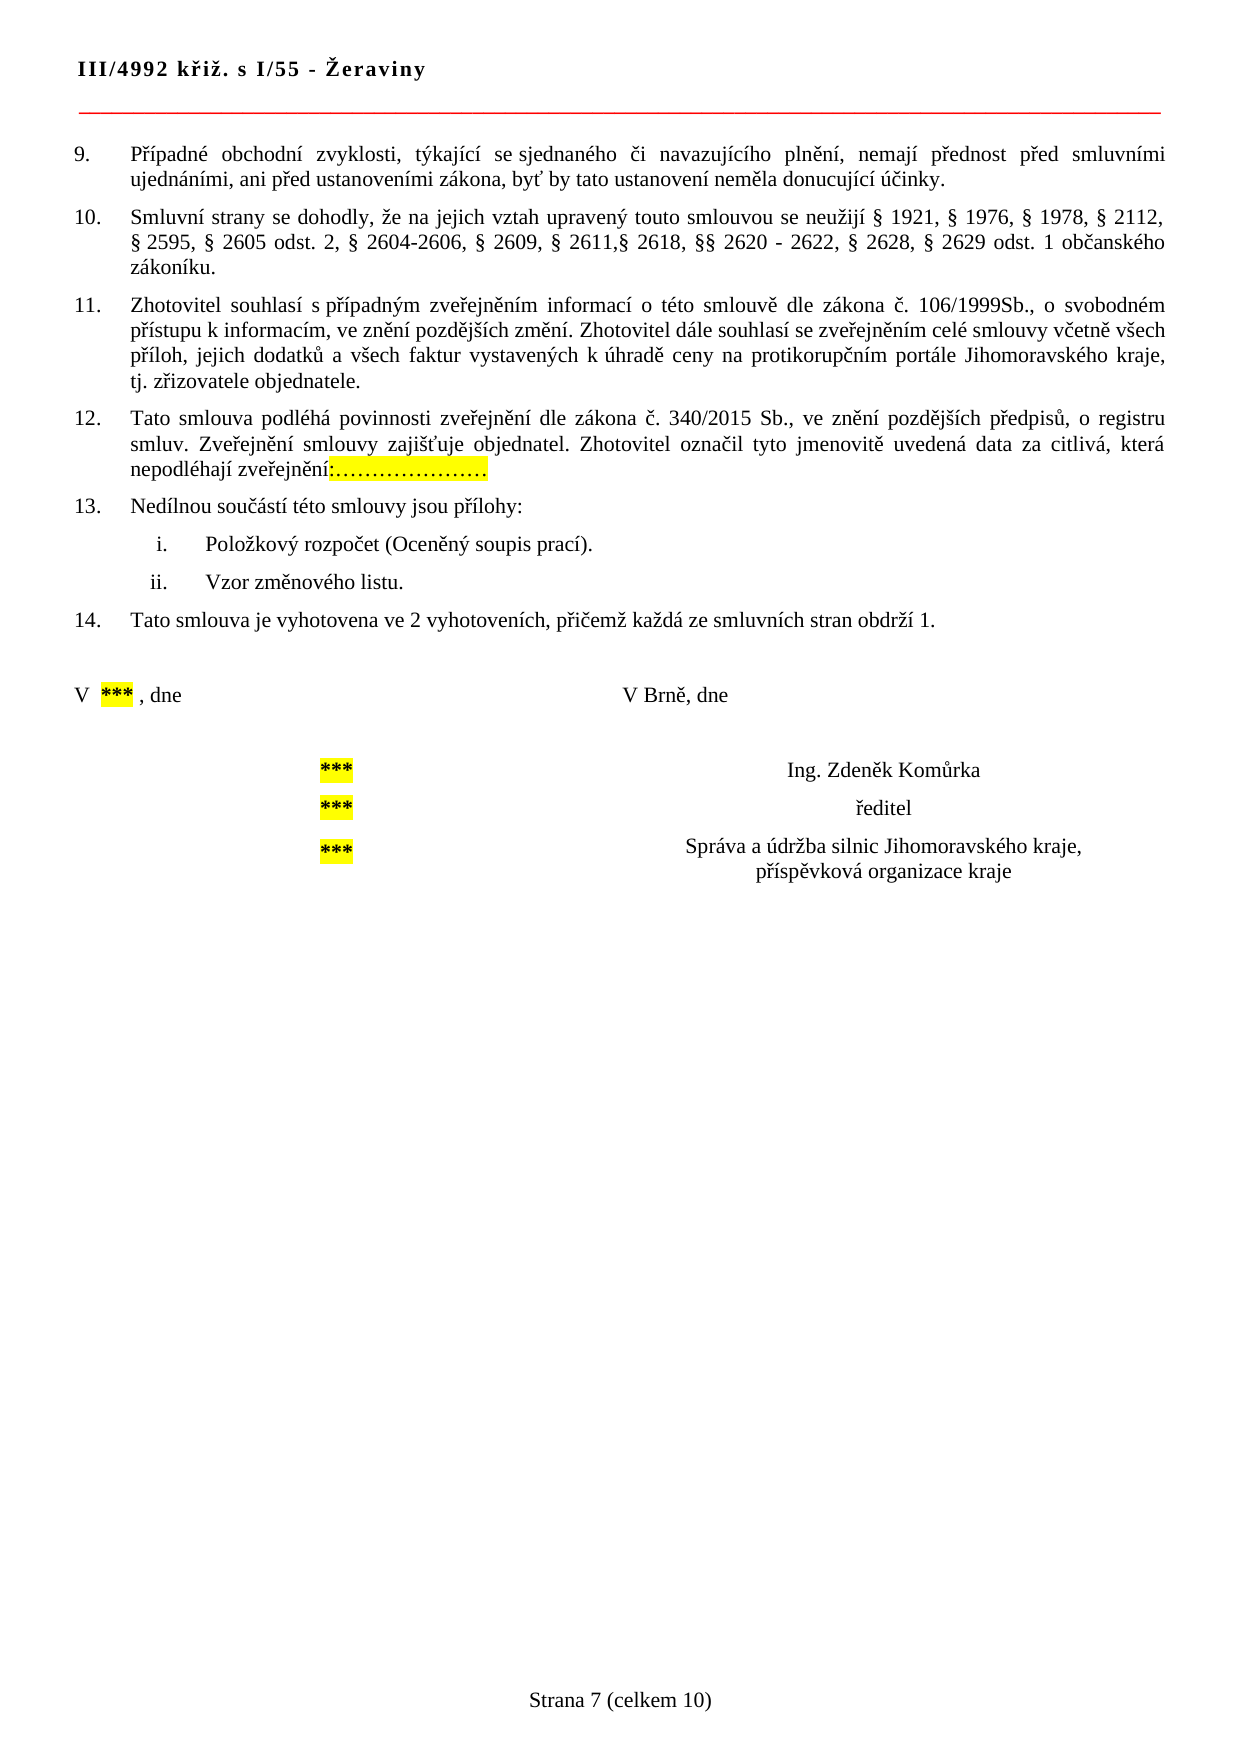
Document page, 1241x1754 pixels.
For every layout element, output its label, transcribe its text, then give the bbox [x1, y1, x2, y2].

table_cell *** [63, 833, 610, 883]
table_cell *** [63, 795, 610, 833]
list Položkový rozpočet (Oceněný soupis prací). [168, 531, 1167, 556]
list Případné obchodní zvyklosti, týkající se sjednaného či navazujícího plnění, nemají přednost před smluvními ujednáními, ani před ustanoveními zákona, byť by tato ustanovení neměla donucující účinky. [74, 141, 1167, 191]
list Tato smlouva podléhá povinnosti zveřejnění dle zákona č. 340/2015 Sb., ve znění pozdějších předpisů, o registru smluv. Zveřejnění smlouvy zajišťuje objednatel. Zhotovitel označil tyto jmenovitě uvedená data za citlivá, která nepodléhají zveřejnění:………………… [74, 405, 1167, 481]
table_cell ředitel [610, 795, 1157, 833]
list Nedílnou součástí této smlouvy jsou přílohy: [74, 493, 1167, 519]
list Zhotovitel souhlasí s případným zveřejněním informací o této smlouvě dle zákona č. 106/1999Sb., o svobodném přístupu k informacím, ve znění pozdějších změní. Zhotovitel dále souhlasí se zveřejněním celé smlouvy včetně všech příloh, jejich dodatků a všech faktur vystavených k úhradě ceny na protikorupčním portále Jihomoravského kraje, tj. zřizovatele objednatele. [74, 292, 1167, 393]
list Tato smlouva je vyhotovena ve 2 vyhotoveních, přičemž každá ze smluvních stran obdrží 1. [74, 607, 1167, 632]
list Vzor změnového listu. [168, 569, 1167, 594]
table_header *** [63, 758, 610, 795]
table_header Ing. Zdeněk Komůrka [610, 758, 1157, 795]
table_cell Správa a údržba silnic Jihomoravského kraje, příspěvková organizace kraje [610, 833, 1157, 883]
table_header V *** , dne [63, 682, 611, 720]
table_header V Brně, dne [611, 682, 1159, 720]
list Smluvní strany se dohodly, že na jejich vztah upravený touto smlouvou se neužijí § 1921, § 1976, § 1978, § 2112, § 2595, § 2605 odst. 2, § 2604-2606, § 2609, § 2611,§ 2618, §§ 2620 - 2622, § 2628, § 2629 odst. 1 občanského zákoníku. [74, 204, 1167, 279]
